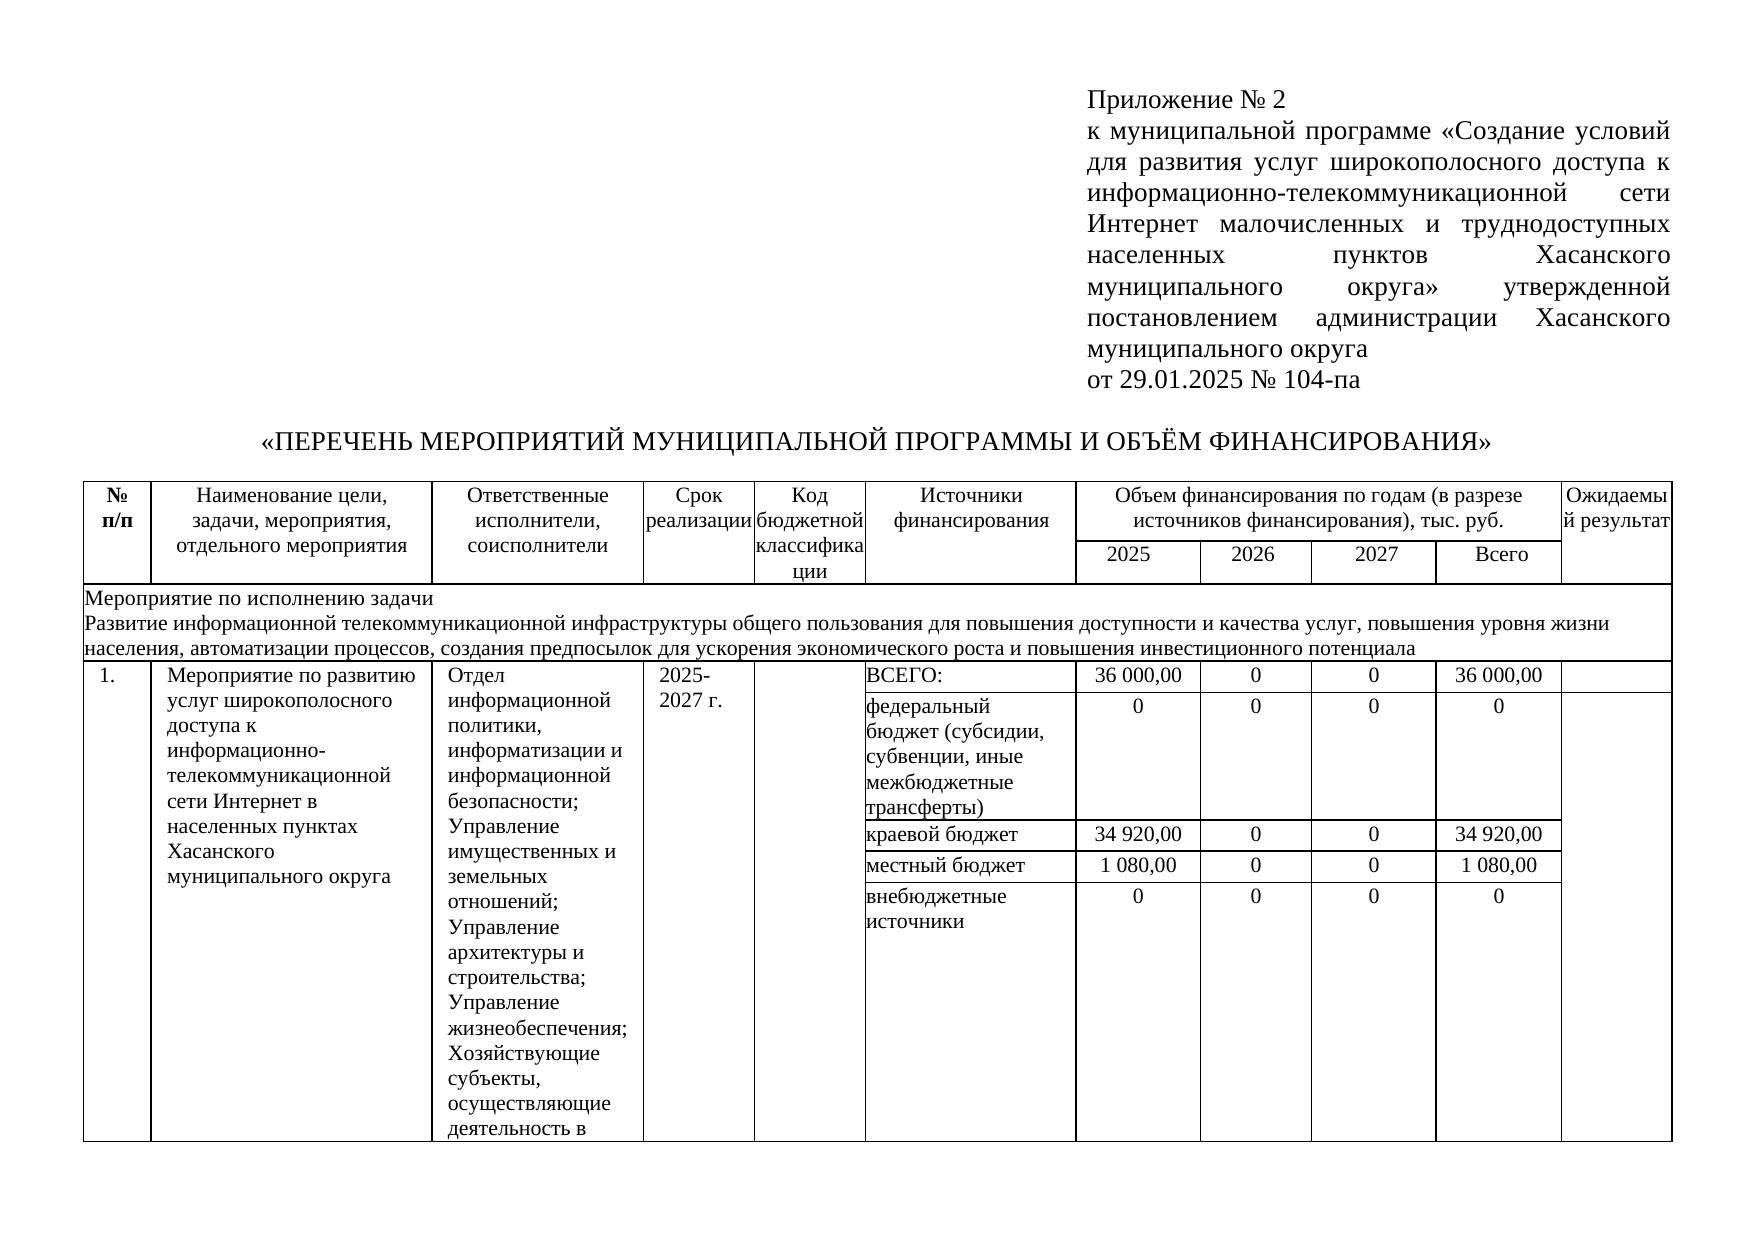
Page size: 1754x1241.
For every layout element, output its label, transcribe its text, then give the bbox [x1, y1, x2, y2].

table_cell Мероприятие по исполнению задачи Развитие информационной телекоммуникационной инфраструктуры общего пользования для повышения доступности и качества услуг, повышения уровня жизни населения, автоматизации процессов, создания предпосылок для ускорения экономического роста и повышения инвестиционного потенциала [84, 585, 1671, 660]
table_cell местный бюджет [866, 852, 1075, 882]
table_cell 1. [84, 662, 150, 1141]
table_cell [755, 662, 865, 1141]
table_cell 0 [1201, 852, 1311, 882]
table_cell 0 [1312, 852, 1435, 882]
table_cell 0 [1201, 883, 1311, 1141]
table_cell 2026 [1201, 542, 1311, 583]
table_cell 36 000,00 [1077, 662, 1200, 691]
table_header Объем финансирования по годам (в разрезе источников финансирования), тыс. руб. [1077, 482, 1561, 540]
table_cell краевой бюджет [866, 821, 1075, 850]
table_cell 0 [1077, 693, 1200, 819]
table_cell 34 920,00 [1437, 821, 1561, 850]
table_cell 0 [1077, 883, 1200, 1141]
table_cell [1562, 662, 1671, 691]
table_cell Отдел информационной политики, информатизации и информационной безопасности; Управление имущественных и земельных отношений; Управление архитектуры и строительства; Управление жизнеобеспечения; Хозяйствующие субъекты, осуществляющие деятельность в сфере связи [433, 662, 643, 1141]
table_cell 2025-2027 г. [644, 662, 754, 1141]
table_header Срок реализации [644, 482, 754, 583]
table_cell 36 000,00 [1437, 662, 1561, 691]
table_cell ВСЕГО: [866, 662, 1075, 691]
text от 29.01.2025 № 104-па [1087, 363, 1671, 394]
table_cell 0 [1201, 662, 1311, 691]
table_cell 0 [1312, 883, 1435, 1141]
table_cell [1562, 882, 1671, 1141]
table_header Ответственные исполнители, соисполнители [433, 482, 643, 583]
table_cell 0 [1312, 693, 1435, 819]
table_cell Всего [1437, 542, 1561, 583]
table_header № п/п [84, 482, 150, 583]
table_header Наименование цели, задачи, мероприятия, отдельного мероприятия [152, 482, 431, 583]
table_cell 0 [1312, 821, 1435, 850]
table_header Ожидаемый результат [1562, 482, 1671, 583]
table_cell 0 [1437, 883, 1561, 1141]
table_header Код бюджетной классификации [755, 482, 865, 583]
text к муниципальной программе «Создание условий для развития услуг широкополосного доступа к информационно-телекоммуникационной сети Интернет малочисленных и труднодоступных населенных пунктов Хасанского муниципального округа» утвержденной постановлением администрации Хасанского муниципального округа [1087, 114, 1671, 363]
text Приложение № 2 [1087, 83, 1671, 114]
table_cell 0 [1437, 693, 1561, 819]
table_cell 0 [1201, 821, 1311, 850]
table_cell Мероприятие по развитию услуг широкополосного доступа к информационно-телекоммуникационной сети Интернет в населенных пунктах Хасанского муниципального округа [152, 662, 431, 1141]
table_cell внебюджетные источники [866, 883, 1075, 1141]
table_cell 0 [1201, 693, 1311, 819]
table_cell 2025 [1077, 542, 1200, 583]
table_cell 2027 [1312, 542, 1435, 583]
table_cell 1 080,00 [1077, 852, 1200, 882]
table_cell [1562, 693, 1671, 882]
table_cell федеральный бюджет (субсидии, субвенции, иные межбюджетные трансферты) [866, 693, 1075, 819]
table_cell 1 080,00 [1437, 852, 1561, 882]
table_cell 0 [1312, 662, 1435, 691]
text «ПЕРЕЧЕНЬ МЕРОПРИЯТИЙ МУНИЦИПАЛЬНОЙ ПРОГРАММЫ И ОБЪЁМ ФИНАНСИРОВАНИЯ» [83, 425, 1671, 456]
table_header Источники финансирования [866, 482, 1075, 583]
table_cell 34 920,00 [1077, 821, 1200, 850]
